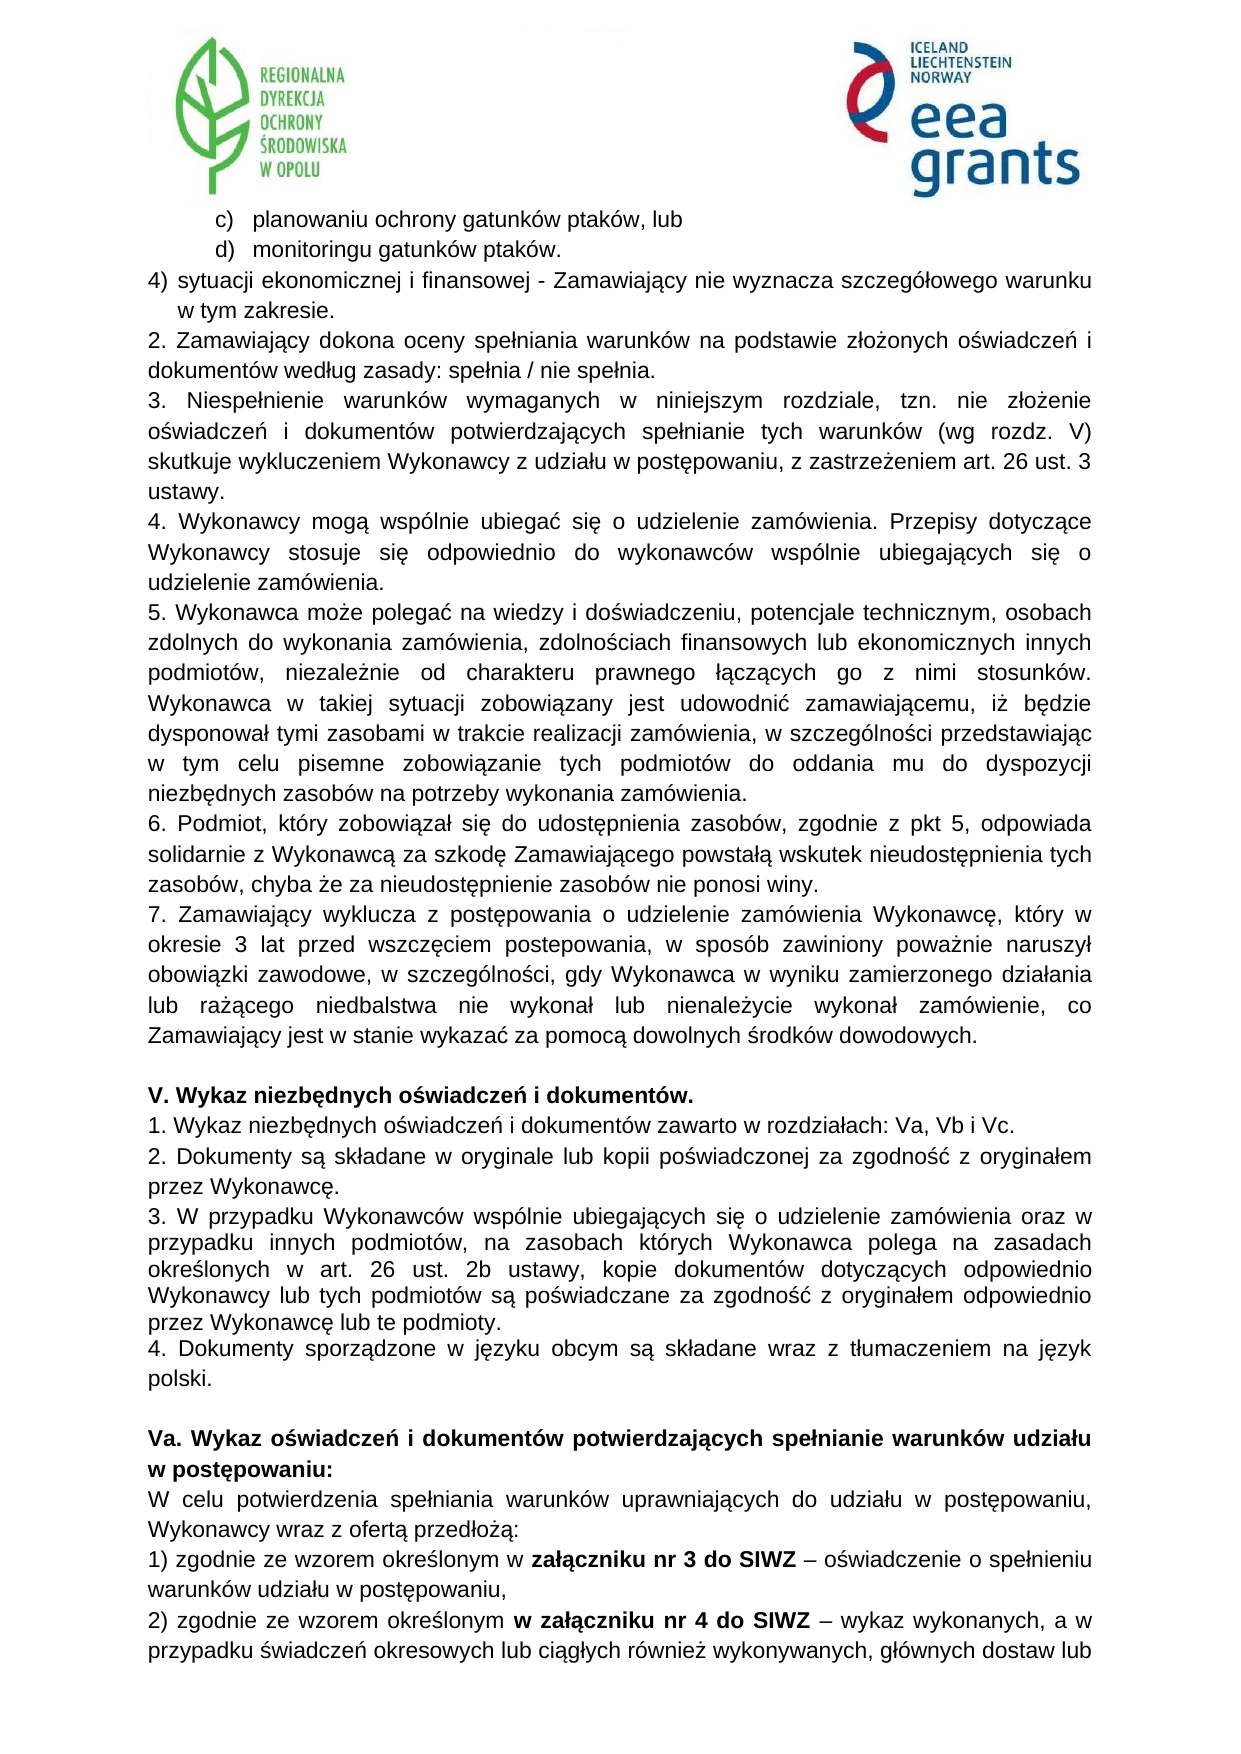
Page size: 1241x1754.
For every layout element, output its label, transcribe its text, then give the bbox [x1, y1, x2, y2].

text 4. Wykonawcy mogą wspólnie ubiegać się o udzielenie zamówienia. Przepisy dotyczące Wykonawcy stosuje się odpowiednio do wykonawców wspólnie ubiegających się o udzielenie zamówienia. [148, 508, 1092, 595]
text 7. Zamawiający wyklucza z postępowania o udzielenie zamówienia Wykonawcę, który w okresie 3 lat przed wszczęciem postepowania, w sposób zawiniony poważnie naruszył obowiązki zawodowe, w szczególności, gdy Wykonawca w wyniku zamierzonego działania lub rażącego niedbalstwa nie wykonał lub nienależycie wykonał zamówienie, co Zamawiający jest w stanie wykazać za pomocą dowolnych środków dowodowych. [148, 901, 1092, 1048]
text 5. Wykonawca może polegać na wiedzy i doświadczeniu, potencjale technicznym, osobach zdolnych do wykonania zamówienia, zdolnościach finansowych lub ekonomicznych innych podmiotów, niezależnie od charakteru prawnego łączących go z nimi stosunków. Wykonawca w takiej sytuacji zobowiązany jest udowodnić zamawiającemu, iż będzie dysponował tymi zasobami w trakcie realizacji zamówienia, w szczególności przedstawiając w tym celu pisemne zobowiązanie tych podmiotów do oddania mu do dyspozycji niezbędnych zasobów na potrzeby wykonania zamówienia. [148, 599, 1092, 806]
text V. Wykaz niezbędnych oświadczeń i dokumentów. [148, 1082, 1092, 1108]
list planowaniu ochrony gatunków ptaków, lub [215, 206, 1092, 232]
text 1. Wykaz niezbędnych oświadczeń i dokumentów zawarto w rozdziałach: Va, Vb i Vc. [148, 1112, 1092, 1139]
text 2. Zamawiający dokona oceny spełniania warunków na podstawie złożonych oświadczeń i dokumentów według zasady: spełnia / nie spełnia. [148, 327, 1092, 383]
text Va. Wykaz oświadczeń i dokumentów potwierdzających spełnianie warunków udziału w postępowaniu: [148, 1425, 1092, 1482]
text W celu potwierdzenia spełniania warunków uprawniających do udziału w postępowaniu, Wykonawcy wraz z ofertą przedłożą: [148, 1486, 1092, 1542]
text 6. Podmiot, który zobowiązał się do udostępnienia zasobów, zgodnie z pkt 5, odpowiada solidarnie z Wykonawcą za szkodę Zamawiającego powstałą wskutek nieudostępnienia tych zasobów, chyba że za nieudostępnienie zasobów nie ponosi winy. [148, 810, 1092, 897]
text 3. W przypadku Wykonawców wspólnie ubiegających się o udzielenie zamówienia oraz w przypadku innych podmiotów, na zasobach których Wykonawca polega na zasadach określonych w art. 26 ust. 2b ustawy, kopie dokumentów dotyczących odpowiednio Wykonawcy lub tych podmiotów są poświadczane za zgodność z oryginałem odpowiednio przez Wykonawcę lub te podmioty. [148, 1203, 1092, 1335]
text 4. Dokumenty sporządzone w języku obcym są składane wraz z tłumaczeniem na język polski. [148, 1335, 1092, 1391]
text 1) zgodnie ze wzorem określonym w załączniku nr 3 do SIWZ – oświadczenie o spełnieniu warunków udziału w postępowaniu, [148, 1546, 1092, 1603]
list monitoringu gatunków ptaków. [215, 236, 1092, 263]
picture [147, 29, 1090, 207]
text 2. Dokumenty są składane w oryginale lub kopii poświadczonej za zgodność z oryginałem przez Wykonawcę. [148, 1143, 1092, 1199]
list sytuacji ekonomicznej i finansowej - Zamawiający nie wyznacza szczegółowego warunku w tym zakresie. [148, 267, 1092, 323]
text 3. Niespełnienie warunków wymaganych w niniejszym rozdziale, tzn. nie złożenie oświadczeń i dokumentów potwierdzających spełnianie tych warunków (wg rozdz. V) skutkuje wykluczeniem Wykonawcy z udziału w postępowaniu, z zastrzeżeniem art. 26 ust. 3 ustawy. [148, 387, 1092, 504]
